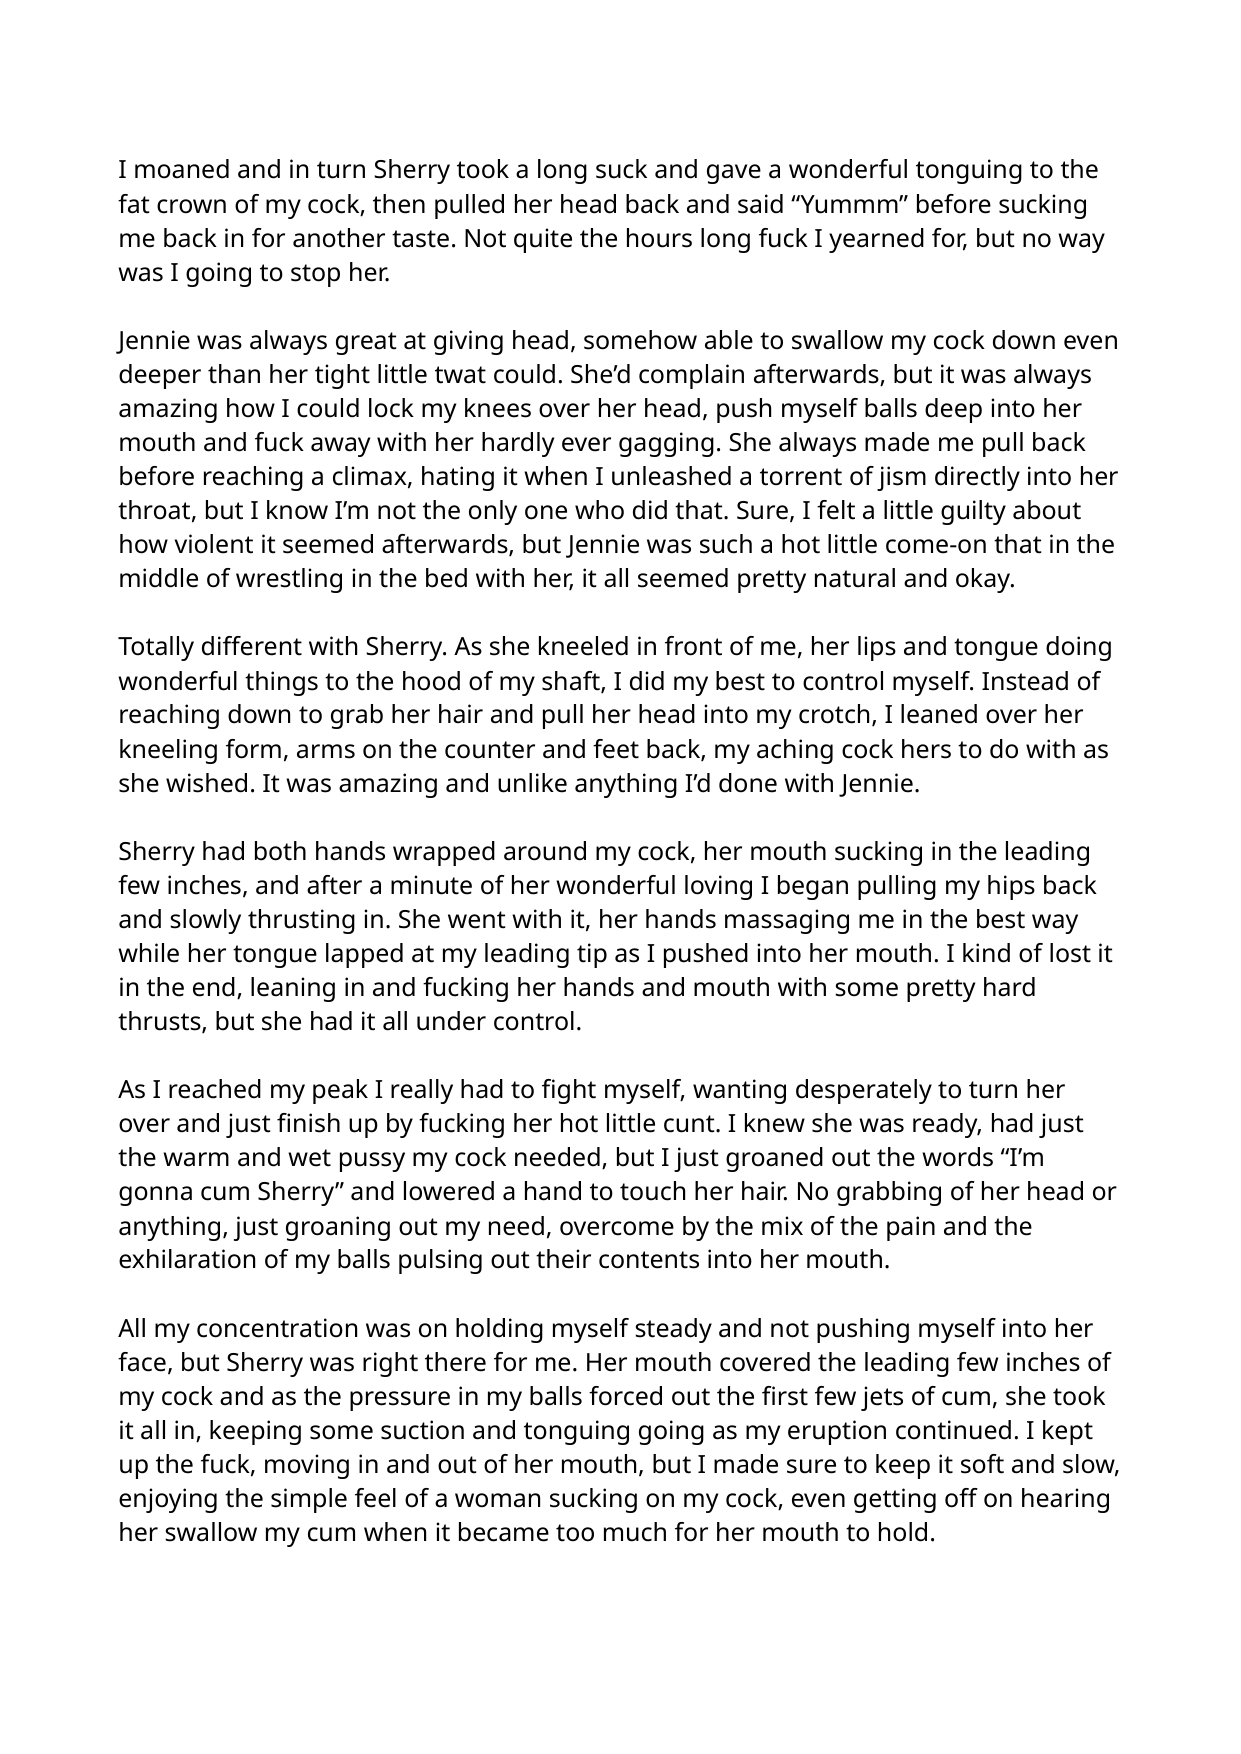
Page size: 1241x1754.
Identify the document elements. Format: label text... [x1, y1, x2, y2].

text As I reached my peak I really had to fight myself, wanting desperately to turn her over and just finish up by fucking her hot little cunt. I knew she was ready, had just the warm and wet pussy my cock needed, but I just groaned out the words “I’m gonna cum Sherry” and lowered a hand to touch her hair. No grabbing of her head or anything, just groaning out my need, overcome by the mix of the pain and the exhilaration of my balls pulsing out their contents into her mouth. [118, 1072, 1122, 1276]
text I moaned and in turn Sherry took a long suck and gave a wonderful tonguing to the fat crown of my cock, then pulled her head back and said “Yummm” before sucking me back in for another taste. Not quite the hours long fuck I yearned for, but no way was I going to stop her. [118, 152, 1122, 288]
text Jennie was always great at giving head, somehow able to swallow my cock down even deeper than her tight little twat could. She’d complain afterwards, but it was always amazing how I could lock my knees over her head, push myself balls deep into her mouth and fuck away with her hardly ever gagging. She always made me pull back before reaching a climax, hating it when I unleashed a torrent of jism directly into her throat, but I know I’m not the only one who did that. Sure, I felt a little guilty about how violent it seemed afterwards, but Jennie was such a hot little come-on that in the middle of wrestling in the bed with her, it all seemed pretty natural and okay. [118, 322, 1122, 595]
text Sherry had both hands wrapped around my cock, her mouth sucking in the leading few inches, and after a minute of her wonderful loving I began pulling my hips back and slowly thrusting in. She went with it, her hands massaging me in the best way while her tongue lapped at my leading tip as I pushed into her mouth. I kind of lost it in the end, leaning in and fucking her hands and mouth with some pretty hard thrusts, but she had it all under control. [118, 833, 1122, 1038]
text Totally different with Sherry. As she kneeled in front of me, her lips and tongue doing wonderful things to the hood of my shaft, I did my best to control myself. Instead of reaching down to grab her hair and pull her head into my crotch, I leaned over her kneeling form, arms on the counter and feet back, my aching cock hers to do with as she wished. It was amazing and unlike anything I’d done with Jennie. [118, 629, 1122, 799]
text All my concentration was on holding myself steady and not pushing myself into her face, but Sherry was right there for me. Her mouth covered the leading few inches of my cock and as the pressure in my balls forced out the first few jets of cum, she took it all in, keeping some suction and tonguing going as my eruption continued. I kept up the fuck, moving in and out of her mouth, but I made sure to keep it soft and slow, enjoying the simple feel of a woman sucking on my cock, even getting off on hearing her swallow my cum when it became too much for her mouth to hold. [118, 1310, 1122, 1549]
